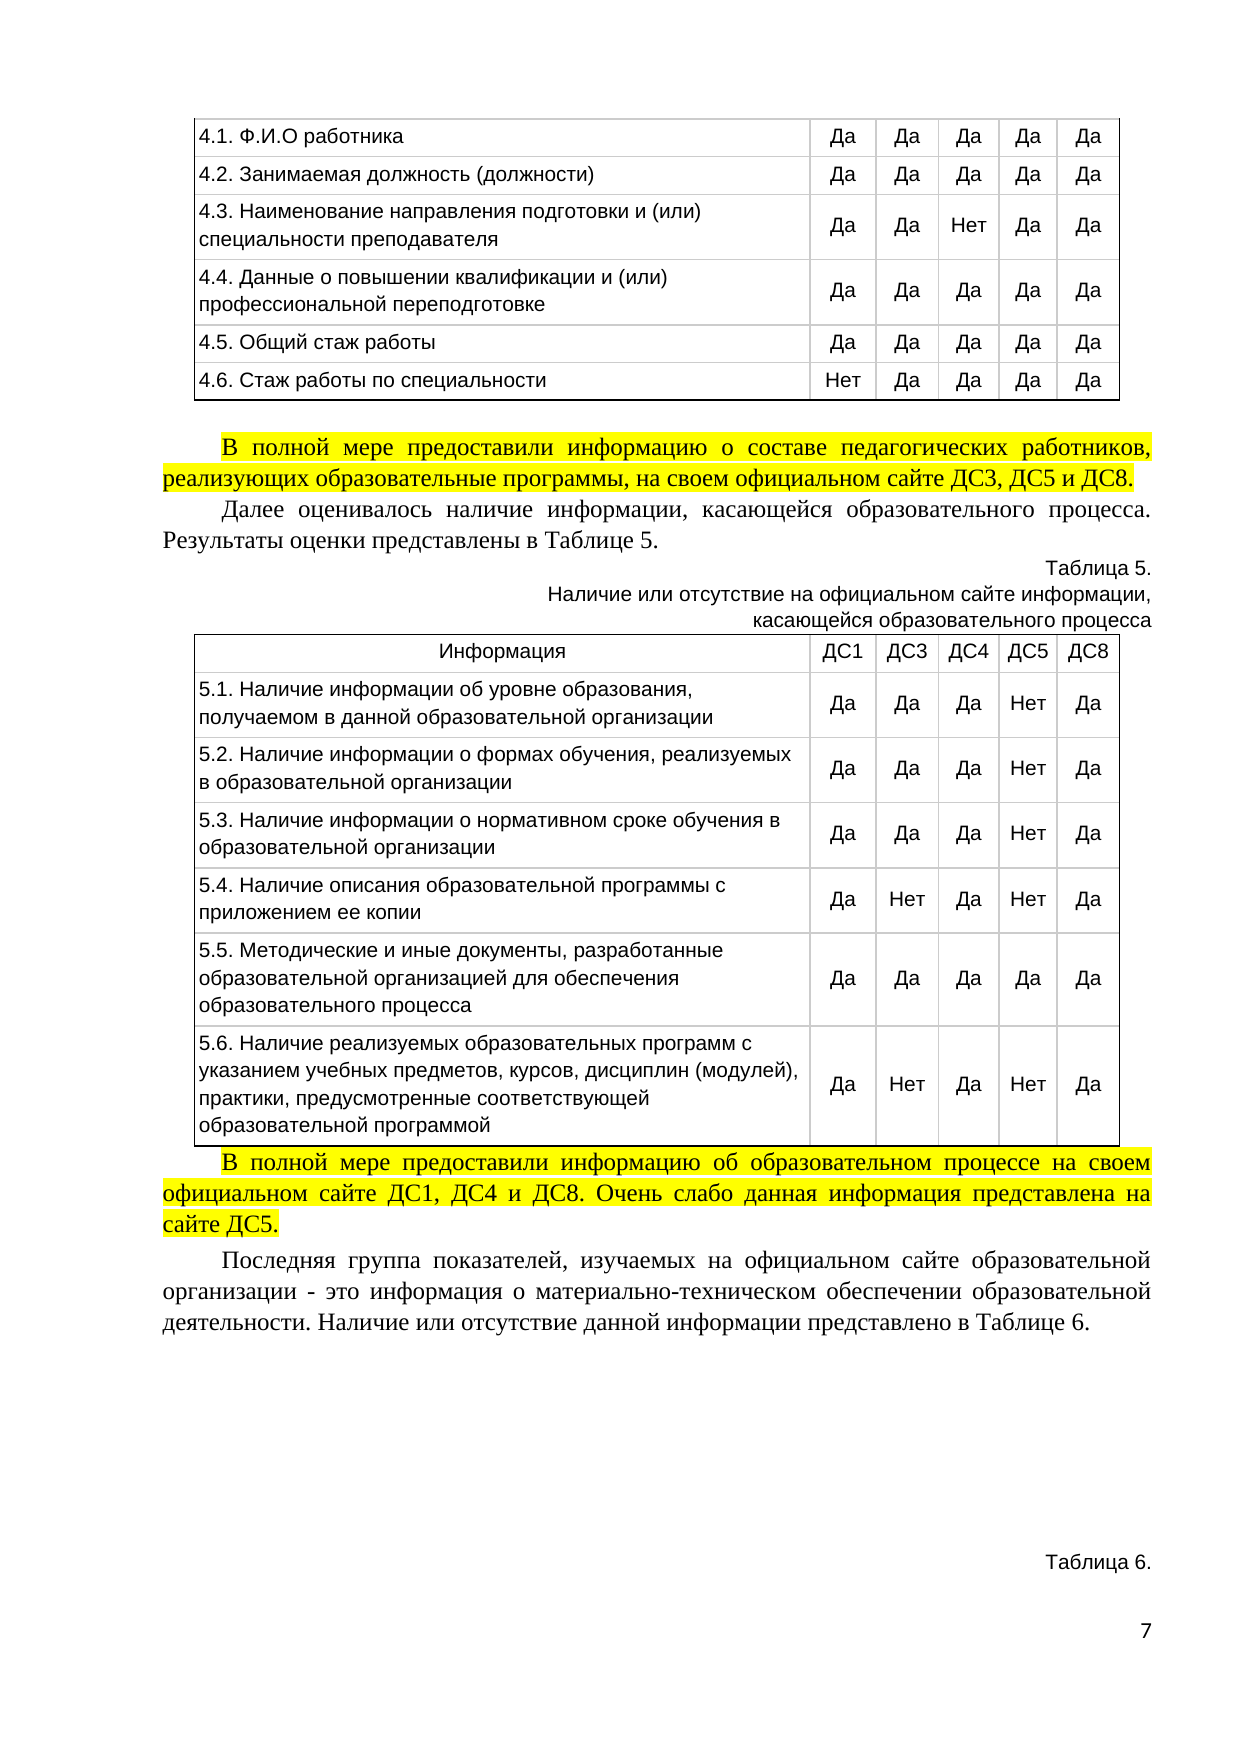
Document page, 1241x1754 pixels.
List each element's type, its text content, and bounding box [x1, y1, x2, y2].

table_cell Да [877, 934, 938, 1025]
text В полной мере предоставили информацию об образовательном процессе на своем официальном сайте ДС1, ДС4 и ДС8. Очень слабо данная информация представлена на сайте ДС5. [162, 1147, 1152, 1237]
table_cell 4.1. Ф.И.О работника [195, 120, 809, 156]
table_cell Да [939, 934, 998, 1025]
text касающейся образовательного процесса [162, 608, 1152, 632]
table_cell Нет [1000, 869, 1056, 932]
table_cell 5.1. Наличие информации об уровне образования, получаемом в данной образовательной организации [195, 673, 809, 737]
table_cell 5.6. Наличие реализуемых образовательных программ с указанием учебных предметов, курсов, дисциплин (модулей), практики, предусмотренные соответствующей образовательной программой [195, 1027, 809, 1145]
text Наличие или отсутствие на официальном сайте информации, [162, 582, 1152, 606]
table_header Информация [195, 635, 809, 671]
table_cell Да [939, 260, 998, 324]
text Последняя группа показателей, изучаемых на официальном сайте образовательной организации - это информация о материально-техническом обеспечении образовательной деятельности. Наличие или отсутствие данной информации представлено в Таблице 6. [162, 1245, 1152, 1336]
table_cell Да [939, 326, 998, 362]
table_cell Да [1058, 157, 1119, 193]
table_cell Да [939, 363, 998, 399]
text Таблица 6. [162, 1550, 1152, 1574]
table_cell Да [1058, 195, 1119, 259]
table_cell Да [811, 803, 875, 867]
table_cell Да [939, 1027, 998, 1145]
table_cell Да [877, 738, 938, 802]
table_cell Да [1058, 934, 1119, 1025]
table_cell 4.4. Данные о повышении квалификации и (или) профессиональной переподготовке [195, 260, 809, 324]
table_cell 5.3. Наличие информации о нормативном сроке обучения в образовательной организации [195, 803, 809, 867]
table_cell Да [811, 260, 875, 324]
table_cell Да [1000, 195, 1056, 259]
table_cell Да [1000, 363, 1056, 399]
table_cell Да [1058, 260, 1119, 324]
table_cell Да [939, 120, 998, 156]
table_cell 4.3. Наименование направления подготовки и (или) специальности преподавателя [195, 195, 809, 259]
table_cell Да [811, 157, 875, 193]
table_cell Да [811, 326, 875, 362]
table_cell Нет [1000, 1027, 1056, 1145]
table_cell Да [939, 157, 998, 193]
table_header ДС4 [939, 635, 998, 671]
table_cell Да [1000, 120, 1056, 156]
table_cell Да [877, 195, 938, 259]
table_cell Да [811, 673, 875, 737]
table_cell 5.5. Методические и иные документы, разработанные образовательной организацией для обеспечения образовательного процесса [195, 934, 809, 1025]
table_cell 4.6. Стаж работы по специальности [195, 363, 809, 399]
table_cell Да [1000, 934, 1056, 1025]
table_cell Да [1058, 738, 1119, 802]
table_cell Нет [811, 363, 875, 399]
table_cell Нет [1000, 673, 1056, 737]
table_cell Да [811, 1027, 875, 1145]
table_cell Да [1058, 869, 1119, 932]
table_cell Да [811, 869, 875, 932]
text В полной мере предоставили информацию о составе педагогических работников, реализующих образовательные программы, на своем официальном сайте ДС3, ДС5 и ДС8. [162, 432, 1152, 492]
table_cell 5.2. Наличие информации о формах обучения, реализуемых в образовательной организации [195, 738, 809, 802]
table_cell 4.5. Общий стаж работы [195, 326, 809, 362]
table_cell Да [939, 869, 998, 932]
table_cell Да [939, 738, 998, 802]
table_cell Да [877, 157, 938, 193]
table_cell Да [877, 363, 938, 399]
table_cell Нет [1000, 803, 1056, 867]
table_cell Да [1058, 326, 1119, 362]
table_cell Нет [939, 195, 998, 259]
table_cell Да [811, 195, 875, 259]
table_cell Да [877, 260, 938, 324]
table_cell Да [811, 934, 875, 1025]
table_cell Нет [877, 1027, 938, 1145]
text Далее оценивалось наличие информации, касающейся образовательного процесса. Результаты оценки представлены в Таблице 5. [162, 494, 1152, 554]
table_cell Да [1058, 1027, 1119, 1145]
table_cell Да [1058, 120, 1119, 156]
table_cell Да [877, 326, 938, 362]
table_cell Да [811, 120, 875, 156]
table_cell 5.4. Наличие описания образовательной программы с приложением ее копии [195, 869, 809, 932]
table_cell Да [1058, 673, 1119, 737]
table_cell Да [1000, 157, 1056, 193]
text Таблица 5. [162, 556, 1152, 580]
table_header ДС8 [1058, 635, 1119, 671]
table_cell Да [877, 673, 938, 737]
table_cell 4.2. Занимаемая должность (должности) [195, 157, 809, 193]
table_cell Да [811, 738, 875, 802]
table_header ДС1 [811, 635, 875, 671]
table_cell Да [1000, 326, 1056, 362]
table_cell Нет [1000, 738, 1056, 802]
table_cell Да [939, 673, 998, 737]
table_cell Да [1058, 803, 1119, 867]
table_header ДС5 [1000, 635, 1056, 671]
table_cell Нет [877, 869, 938, 932]
table_cell Да [1000, 260, 1056, 324]
table_cell Да [877, 803, 938, 867]
table_cell Да [1058, 363, 1119, 399]
table_cell Да [877, 120, 938, 156]
table_cell Да [939, 803, 998, 867]
table_header ДС3 [877, 635, 938, 671]
